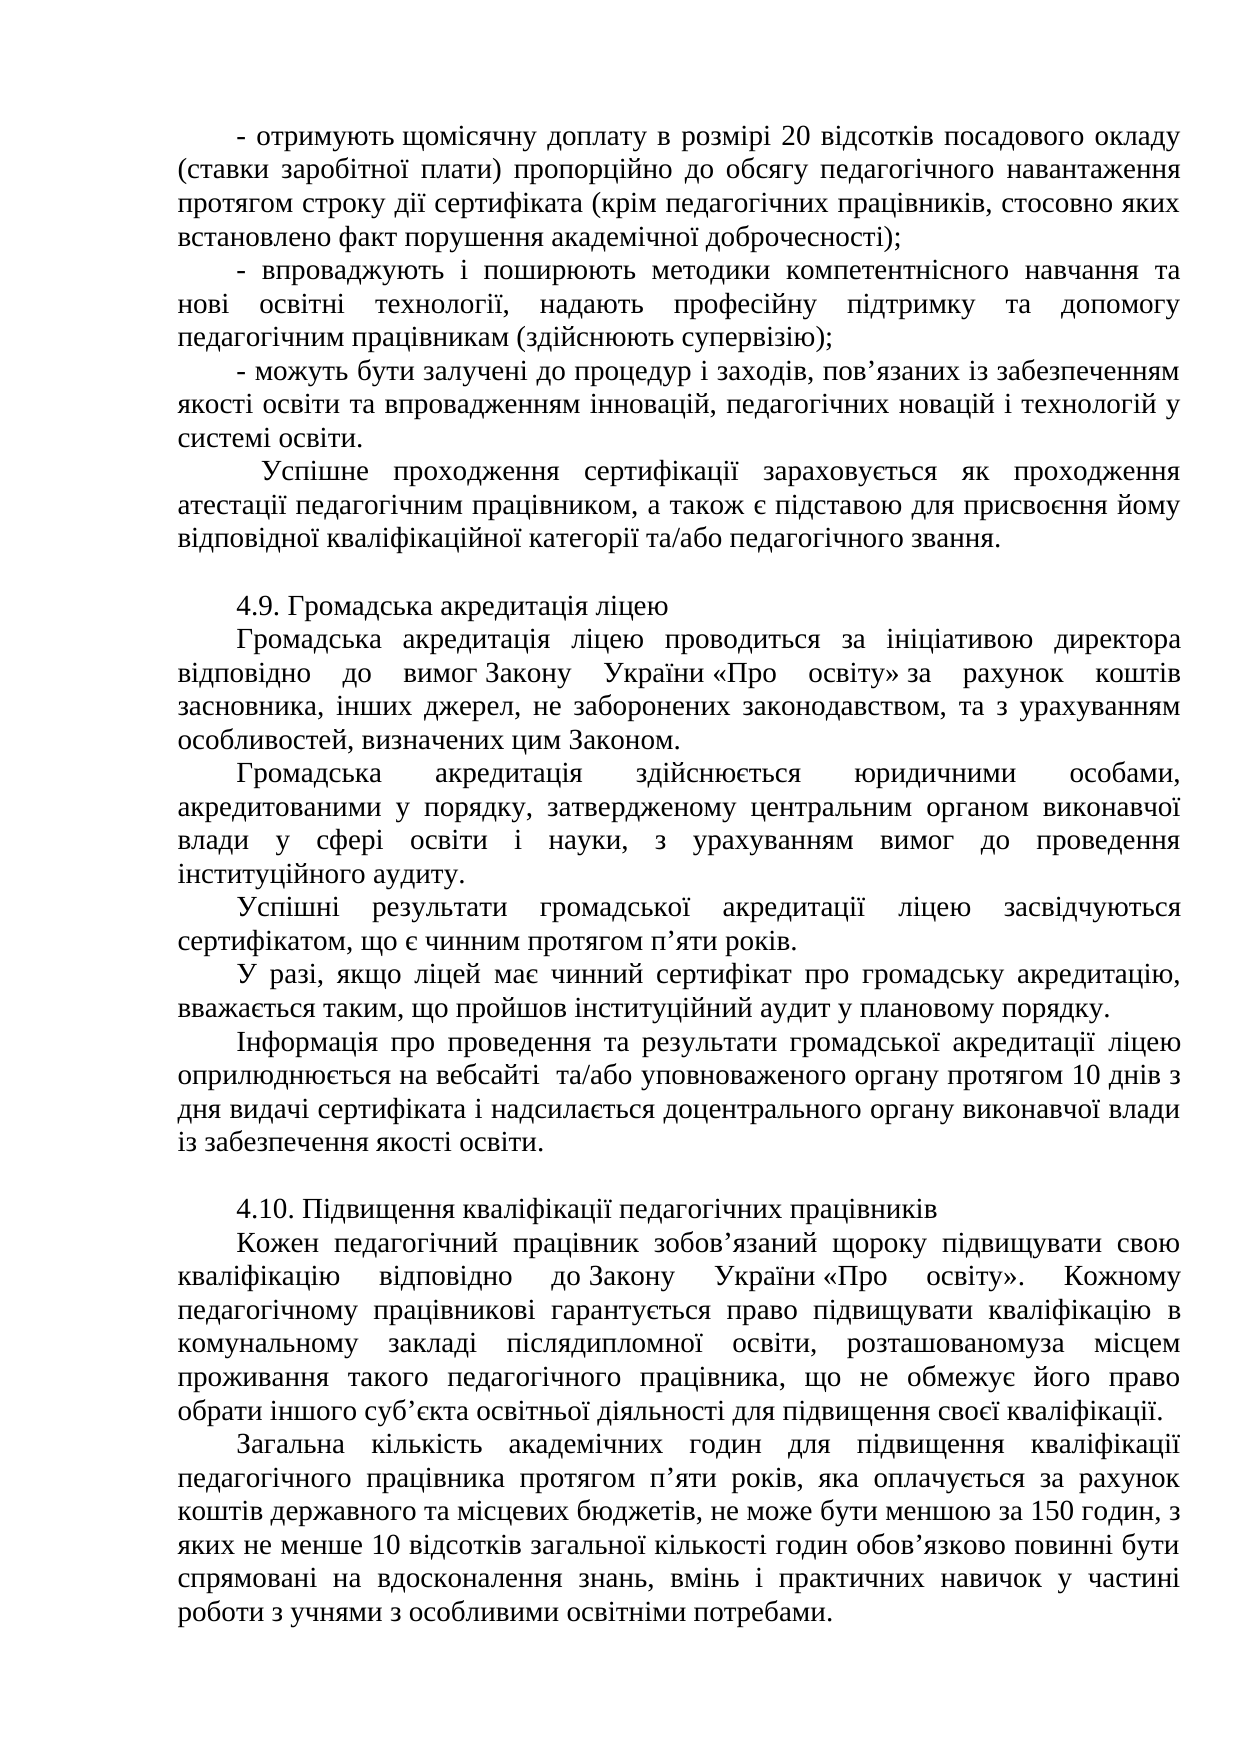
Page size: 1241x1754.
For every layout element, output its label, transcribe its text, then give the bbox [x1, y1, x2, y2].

text У разі, якщо ліцей має чинний сертифікат про громадську акредитацію, вважається таким, що пройшов інституційний аудит у плановому порядку. [177, 957, 1181, 1024]
text 4.9. Громадська акредитація ліцею [177, 588, 1181, 621]
text Громадська акредитація здійснюється юридичними особами, акредитованими у порядку, затвердженому центральним органом виконавчої влади у сфері освіти і науки, з урахуванням вимог до проведення інституційного аудиту. [177, 755, 1181, 889]
text - можуть бути залучені до процедур і заходів, пов’язаних із забезпеченням якості освіти та впровадженням інновацій, педагогічних новацій і технологій у системі освіти. [177, 353, 1181, 453]
text Кожен педагогічний працівник зобов’язаний щороку підвищувати свою кваліфікацію відповідно до Закону України «Про освіту». Кожному педагогічному працівникові гарантується право підвищувати кваліфікацію в комунальному закладі післядипломної освіти, розташованомуза місцем проживання такого педагогічного працівника, що не обмежує його право обрати іншого суб’єкта освітньої діяльності для підвищення своєї кваліфікації. [177, 1225, 1181, 1426]
text Загальна кількість академічних годин для підвищення кваліфікації педагогічного працівника протягом п’яти років, яка оплачується за рахунок коштів державного та місцевих бюджетів, не може бути меншою за 150 годин, з яких не менше 10 відсотків загальної кількості годин обов’язково повинні бути спрямовані на вдосконалення знань, вмінь і практичних навичок у частині роботи з учнями з особливими освітніми потребами. [177, 1426, 1181, 1627]
text 4.10. Підвищення кваліфікації педагогічних працівників [177, 1191, 1181, 1225]
text - впроваджують і поширюють методики компетентнісного навчання та нові освітні технології, надають професійну підтримку та допомогу педагогічним працівникам (здійснюють супервізію); [177, 252, 1181, 353]
text Успішні результати громадської акредитації ліцею засвідчуються сертифікатом, що є чинним протягом п’яти років. [177, 889, 1181, 957]
text Інформація про проведення та результати громадської акредитації ліцею оприлюднюється на вебсайті та/або уповноваженого органу протягом 10 днів з дня видачі сертифіката і надсилається доцентрального органу виконавчої влади із забезпечення якості освіти. [177, 1024, 1181, 1158]
text Громадська акредитація ліцею проводиться за ініціативою директора відповідно до вимог Закону України «Про освіту» за рахунок коштів засновника, інших джерел, не заборонених законодавством, та з урахуванням особливостей, визначених цим Законом. [177, 621, 1181, 755]
text - отримують щомісячну доплату в розмірі 20 відсотків посадового окладу (ставки заробітної плати) пропорційно до обсягу педагогічного навантаження протягом строку дії сертифіката (крім педагогічних працівників, стосовно яких встановлено факт порушення академічної доброчесності); [177, 118, 1181, 252]
text Успішне проходження сертифікації зараховується як проходження атестації педагогічним працівником, а також є підставою для присвоєння йому відповідної кваліфікаційної категорії та/або педагогічного звання. [177, 453, 1181, 554]
